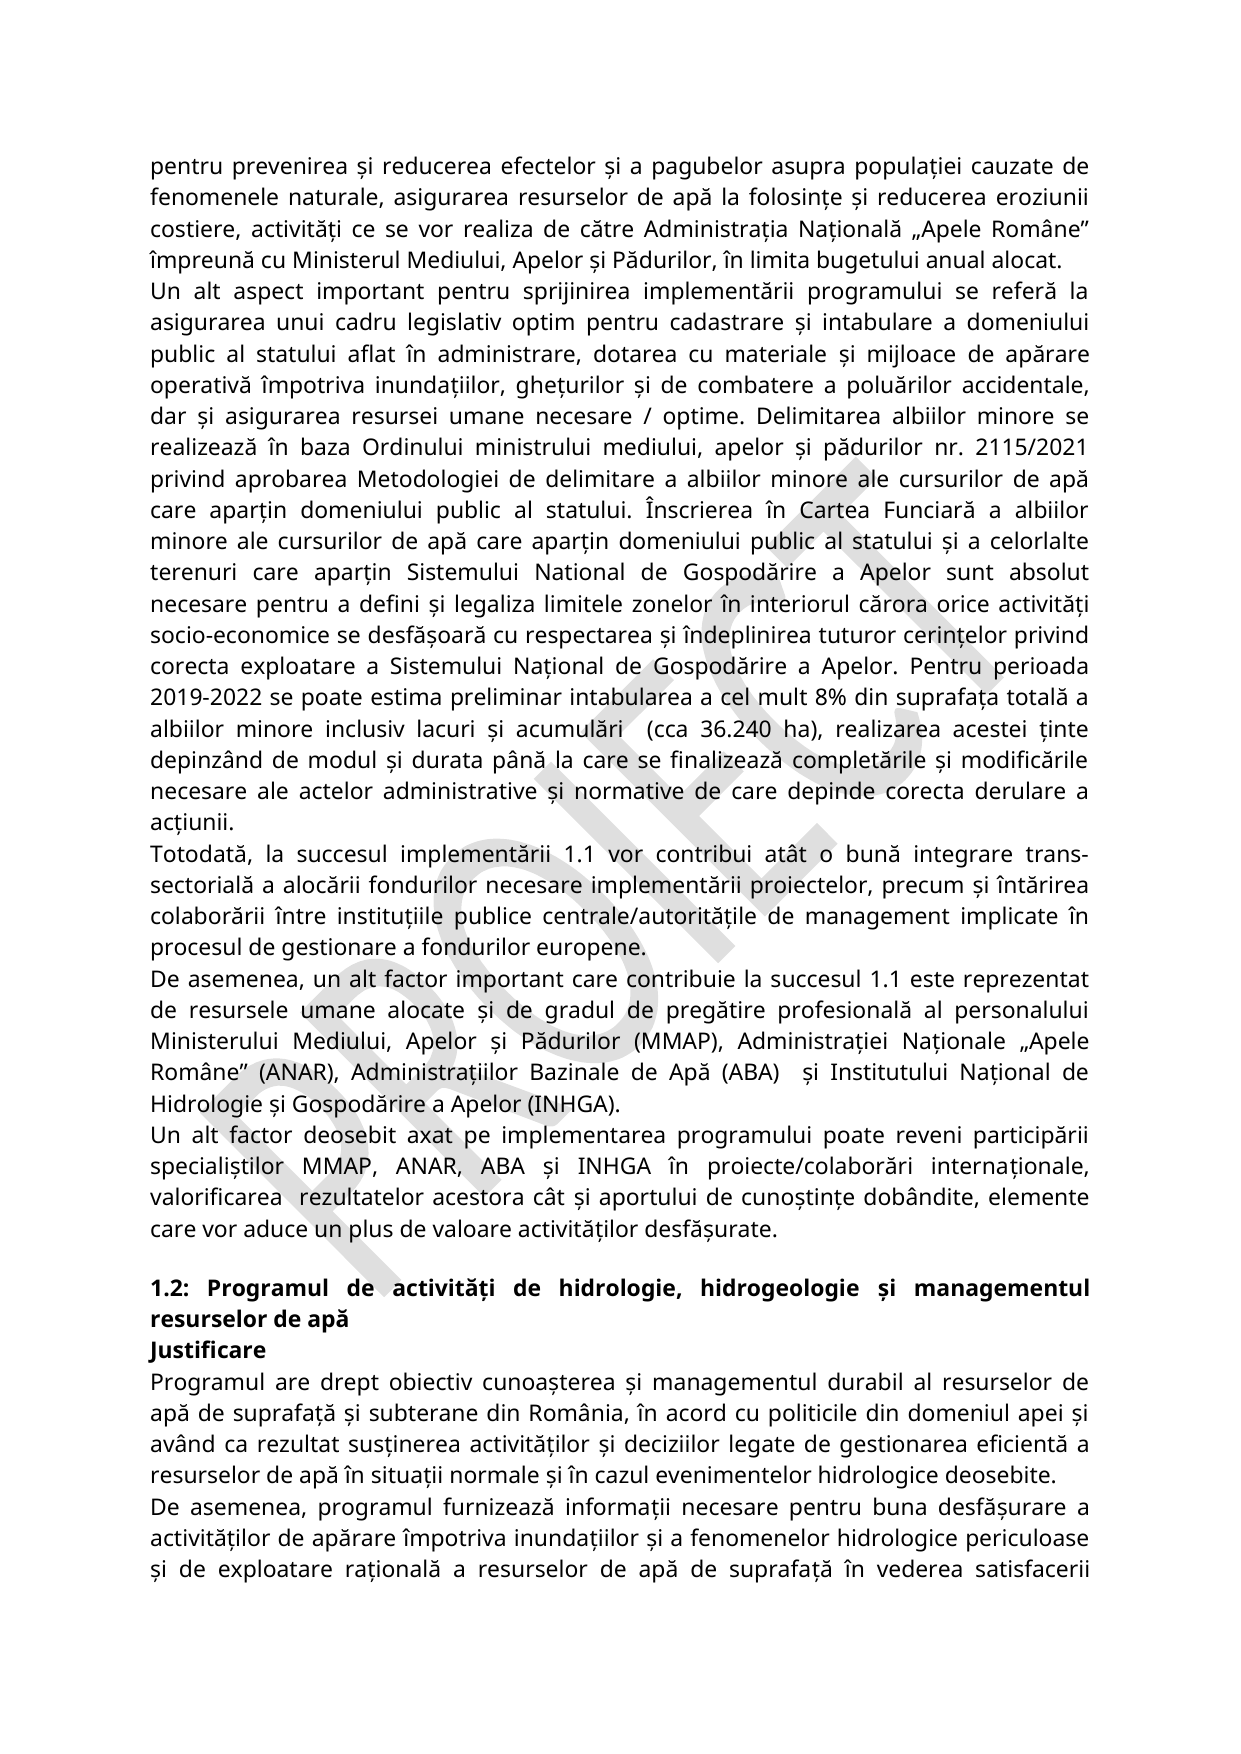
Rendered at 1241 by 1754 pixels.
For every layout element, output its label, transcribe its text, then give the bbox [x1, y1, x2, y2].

text Totodată, la succesul implementării 1.1 vor contribui atât o bună integrare trans-sectorială a alocării fondurilor necesare implementării proiectelor, precum și întărirea colaborării între instituțiile publice centrale/autoritățile de management implicate în procesul de gestionare a fondurilor europene. [150, 837, 1090, 962]
text Un alt factor deosebit axat pe implementarea programului poate reveni participării specialiștilor MMAP, ANAR, ABA și INHGA în proiecte/colaborări internaţionale, valorificarea rezultatelor acestora cât şi aportului de cunoştinţe dobândite, elemente care vor aduce un plus de valoare activităţilor desfăşurate. [150, 1119, 1090, 1244]
text Justificare [150, 1334, 1090, 1366]
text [150, 1491, 1090, 1584]
text Un alt aspect important pentru sprijinirea implementării programului se referă la asigurarea unui cadru legislativ optim pentru cadastrare și intabulare a domeniului public al statului aflat în administrare, dotarea cu materiale şi mijloace de apărare operativă împotriva inundaţiilor, gheţurilor şi de combatere a poluărilor accidentale, dar și asigurarea resursei umane necesare / optime. Delimitarea albiilor minore se realizează în baza Ordinului ministrului mediului, apelor și pădurilor nr. 2115/2021 privind aprobarea Metodologiei de delimitare a albiilor minore ale cursurilor de apă care aparţin domeniului public al statului. Înscrierea în Cartea Funciară a albiilor minore ale cursurilor de apă care aparțin domeniului public al statului și a celorlalte terenuri care aparțin Sistemului National de Gospodărire a Apelor sunt absolut necesare pentru a defini și legaliza limitele zonelor în interiorul cărora orice activități socio-economice se desfășoară cu respectarea și îndeplinirea tuturor cerințelor privind corecta exploatare a Sistemului Național de Gospodărire a Apelor. Pentru perioada 2019-2022 se poate estima preliminar intabularea a cel mult 8% din suprafața totală a albiilor minore inclusiv lacuri și acumulări (cca 36.240 ha), realizarea acestei ținte depinzând de modul și durata până la care se finalizează completările și modificările necesare ale actelor administrative și normative de care depinde corecta derulare a acțiunii. [150, 275, 1090, 837]
text De asemenea, un alt factor important care contribuie la succesul 1.1 este reprezentat de resursele umane alocate şi de gradul de pregătire profesională al personalului Ministerului Mediului, Apelor și Pădurilor (MMAP), Administrației Naționale „Apele Române” (ANAR), Administrațiilor Bazinale de Apă (ABA) și Institutului Național de Hidrologie și Gospodărire a Apelor (INHGA). [150, 962, 1090, 1119]
text 1.2: Programul de activități de hidrologie, hidrogeologie şi managementul resurselor de apă [150, 1272, 1090, 1334]
text Programul are drept obiectiv cunoașterea și managementul durabil al resurselor de apă de suprafață și subterane din România, în acord cu politicile din domeniul apei și având ca rezultat susţinerea activităţilor şi deciziilor legate de gestionarea eficientă a resurselor de apă în situaţii normale și în cazul evenimentelor hidrologice deosebite. [150, 1366, 1090, 1491]
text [150, 150, 1090, 275]
